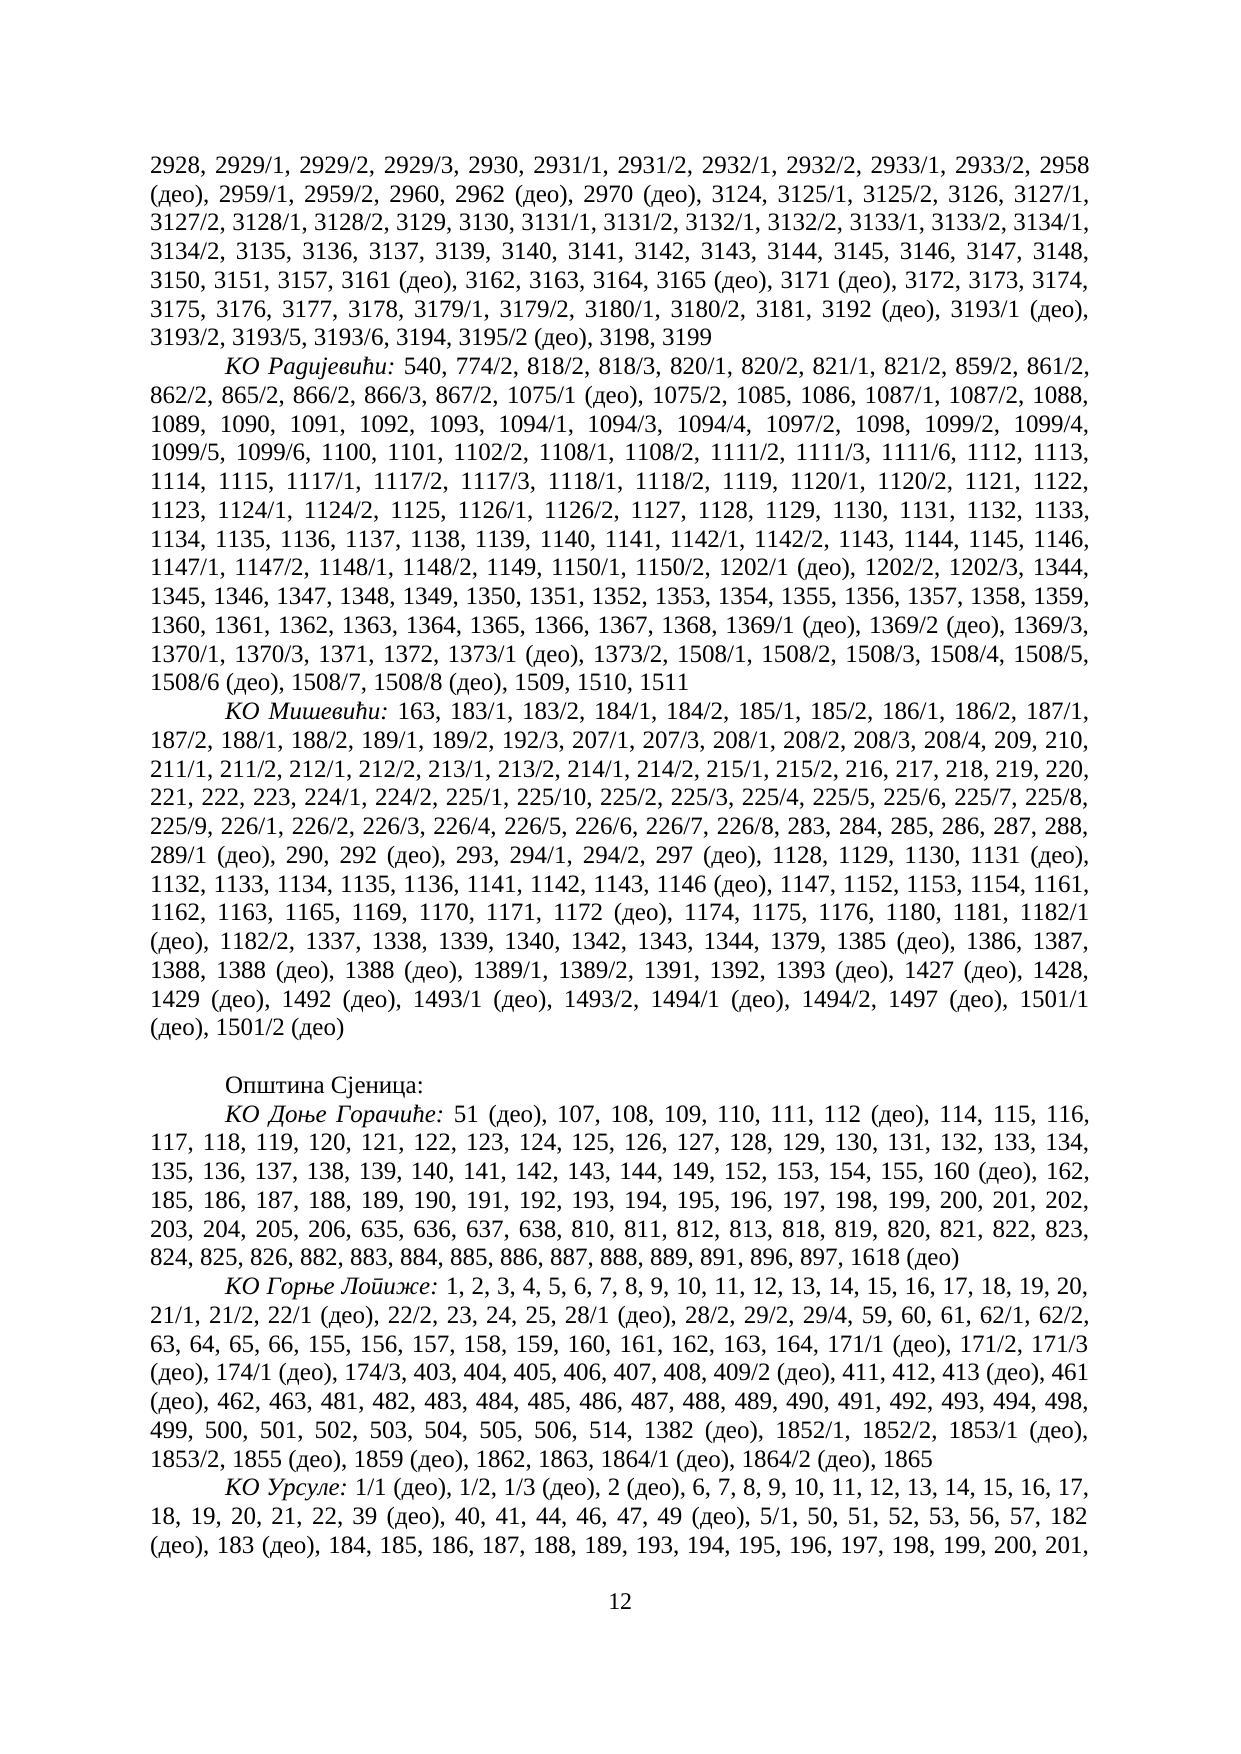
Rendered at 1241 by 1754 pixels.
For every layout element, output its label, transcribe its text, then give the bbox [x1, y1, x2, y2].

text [150, 150, 1090, 351]
text КО Радијевићи: 540, 774/2, 818/2, 818/3, 820/1, 820/2, 821/1, 821/2, 859/2, 861/2, 862/2, 865/2, 866/2, 866/3, 867/2, 1075/1 (део), 1075/2, 1085, 1086, 1087/1, 1087/2, 1088, 1089, 1090, 1091, 1092, 1093, 1094/1, 1094/3, 1094/4, 1097/2, 1098, 1099/2, 1099/4, 1099/5, 1099/6, 1100, 1101, 1102/2, 1108/1, 1108/2, 1111/2, 1111/3, 1111/6, 1112, 1113, 1114, 1115, 1117/1, 1117/2, 1117/3, 1118/1, 1118/2, 1119, 1120/1, 1120/2, 1121, 1122, 1123, 1124/1, 1124/2, 1125, 1126/1, 1126/2, 1127, 1128, 1129, 1130, 1131, 1132, 1133, 1134, 1135, 1136, 1137, 1138, 1139, 1140, 1141, 1142/1, 1142/2, 1143, 1144, 1145, 1146, 1147/1, 1147/2, 1148/1, 1148/2, 1149, 1150/1, 1150/2, 1202/1 (део), 1202/2, 1202/3, 1344, 1345, 1346, 1347, 1348, 1349, 1350, 1351, 1352, 1353, 1354, 1355, 1356, 1357, 1358, 1359, 1360, 1361, 1362, 1363, 1364, 1365, 1366, 1367, 1368, 1369/1 (део), 1369/2 (део), 1369/3, 1370/1, 1370/3, 1371, 1372, 1373/1 (део), 1373/2, 1508/1, 1508/2, 1508/3, 1508/4, 1508/5, 1508/6 (део), 1508/7, 1508/8 (део), 1509, 1510, 1511 [150, 351, 1090, 696]
text Општина Сјеница: [150, 1070, 1090, 1099]
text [150, 1472, 1090, 1559]
text КО Горње Лопиже: 1, 2, 3, 4, 5, 6, 7, 8, 9, 10, 11, 12, 13, 14, 15, 16, 17, 18, 19, 20, 21/1, 21/2, 22/1 (део), 22/2, 23, 24, 25, 28/1 (део), 28/2, 29/2, 29/4, 59, 60, 61, 62/1, 62/2, 63, 64, 65, 66, 155, 156, 157, 158, 159, 160, 161, 162, 163, 164, 171/1 (део), 171/2, 171/3 (део), 174/1 (део), 174/3, 403, 404, 405, 406, 407, 408, 409/2 (део), 411, 412, 413 (део), 461 (део), 462, 463, 481, 482, 483, 484, 485, 486, 487, 488, 489, 490, 491, 492, 493, 494, 498, 499, 500, 501, 502, 503, 504, 505, 506, 514, 1382 (део), 1852/1, 1852/2, 1853/1 (део), 1853/2, 1855 (део), 1859 (део), 1862, 1863, 1864/1 (део), 1864/2 (део), 1865 [150, 1271, 1090, 1472]
text КО Мишевићи: 163, 183/1, 183/2, 184/1, 184/2, 185/1, 185/2, 186/1, 186/2, 187/1, 187/2, 188/1, 188/2, 189/1, 189/2, 192/3, 207/1, 207/3, 208/1, 208/2, 208/3, 208/4, 209, 210, 211/1, 211/2, 212/1, 212/2, 213/1, 213/2, 214/1, 214/2, 215/1, 215/2, 216, 217, 218, 219, 220, 221, 222, 223, 224/1, 224/2, 225/1, 225/10, 225/2, 225/3, 225/4, 225/5, 225/6, 225/7, 225/8, 225/9, 226/1, 226/2, 226/3, 226/4, 226/5, 226/6, 226/7, 226/8, 283, 284, 285, 286, 287, 288, 289/1 (део), 290, 292 (део), 293, 294/1, 294/2, 297 (део), 1128, 1129, 1130, 1131 (део), 1132, 1133, 1134, 1135, 1136, 1141, 1142, 1143, 1146 (део), 1147, 1152, 1153, 1154, 1161, 1162, 1163, 1165, 1169, 1170, 1171, 1172 (део), 1174, 1175, 1176, 1180, 1181, 1182/1 (део), 1182/2, 1337, 1338, 1339, 1340, 1342, 1343, 1344, 1379, 1385 (део), 1386, 1387, 1388, 1388 (део), 1388 (део), 1389/1, 1389/2, 1391, 1392, 1393 (део), 1427 (део), 1428, 1429 (део), 1492 (део), 1493/1 (део), 1493/2, 1494/1 (део), 1494/2, 1497 (део), 1501/1 (део), 1501/2 (део) [150, 696, 1090, 1041]
text КО Доње Горачиће: 51 (део), 107, 108, 109, 110, 111, 112 (део), 114, 115, 116, 117, 118, 119, 120, 121, 122, 123, 124, 125, 126, 127, 128, 129, 130, 131, 132, 133, 134, 135, 136, 137, 138, 139, 140, 141, 142, 143, 144, 149, 152, 153, 154, 155, 160 (део), 162, 185, 186, 187, 188, 189, 190, 191, 192, 193, 194, 195, 196, 197, 198, 199, 200, 201, 202, 203, 204, 205, 206, 635, 636, 637, 638, 810, 811, 812, 813, 818, 819, 820, 821, 822, 823, 824, 825, 826, 882, 883, 884, 885, 886, 887, 888, 889, 891, 896, 897, 1618 (део) [150, 1099, 1090, 1271]
